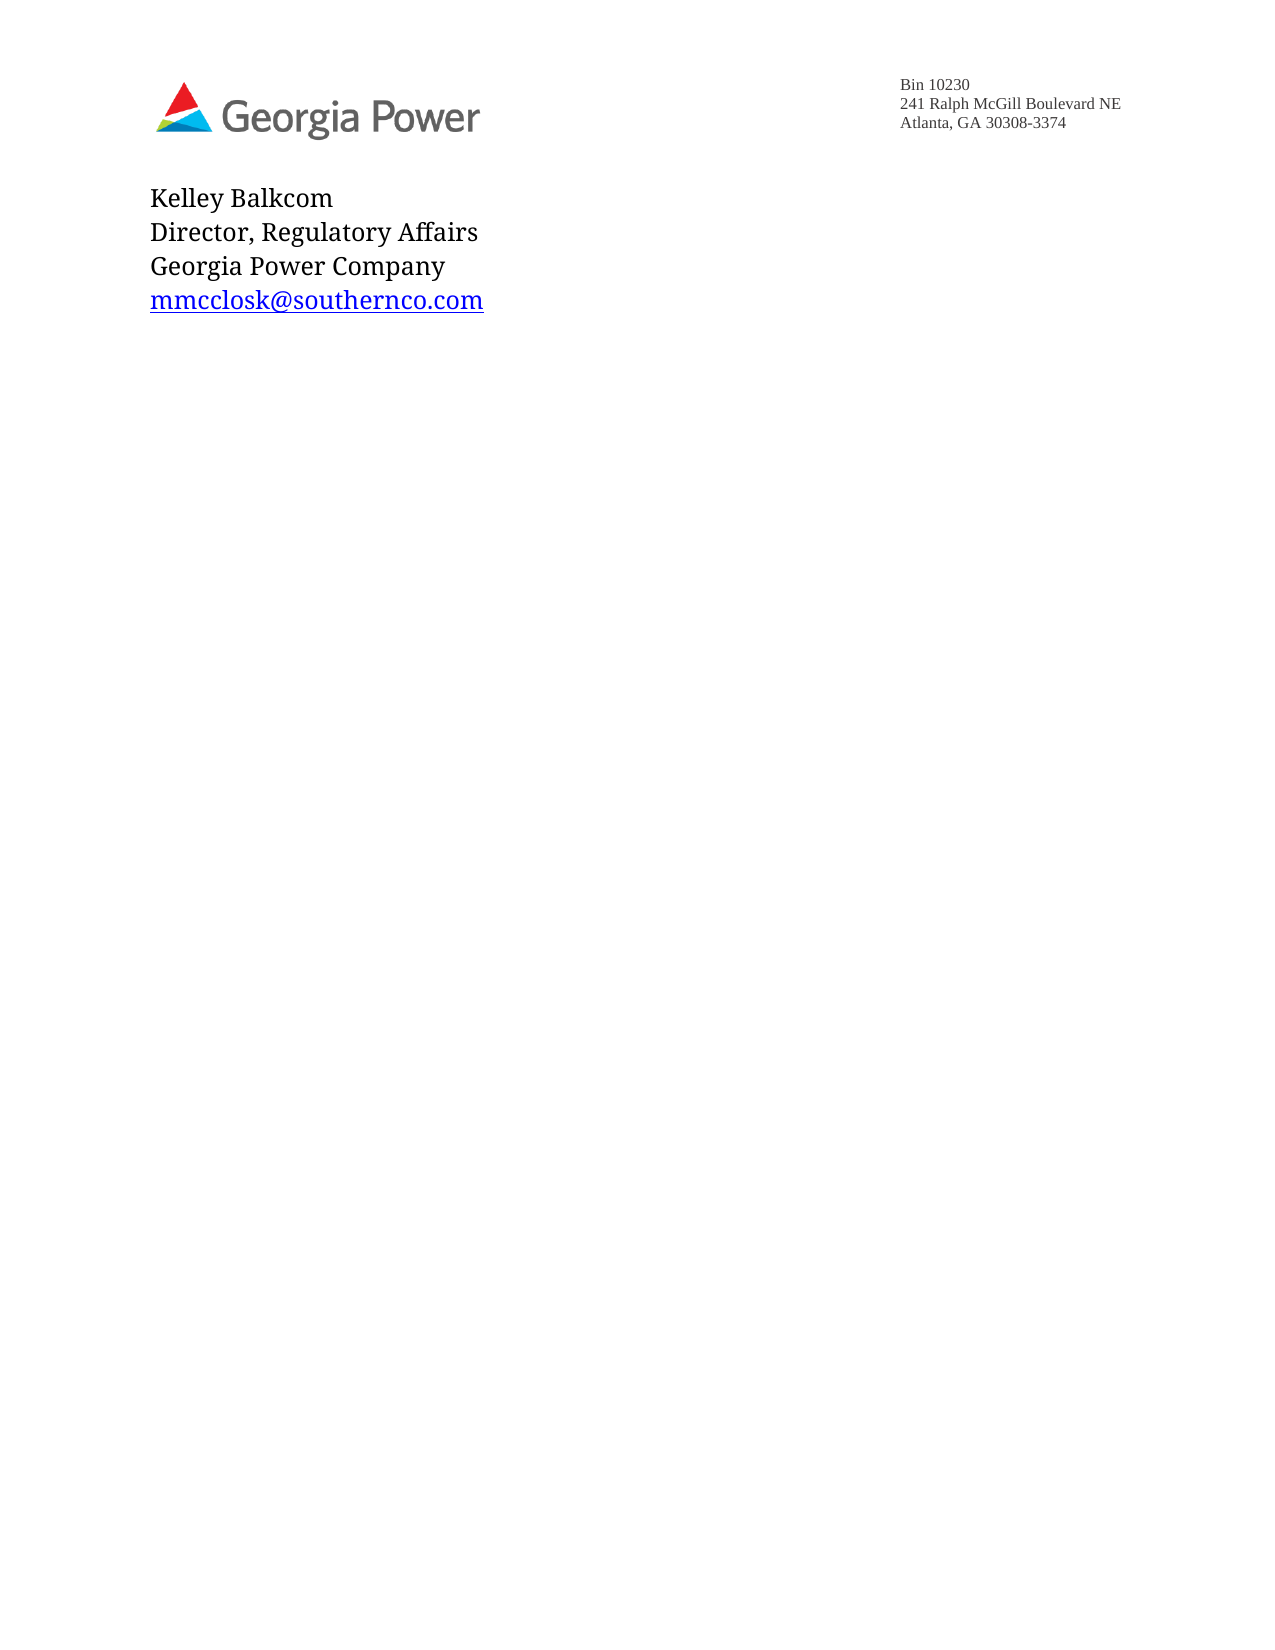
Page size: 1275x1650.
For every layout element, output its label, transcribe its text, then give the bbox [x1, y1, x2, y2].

picture [150, 76, 494, 145]
text Director, Regulatory Affairs [150, 215, 1125, 249]
text Georgia Power Company [150, 249, 1125, 283]
text mmcclosk@southernco.com [150, 283, 1125, 317]
text Kelley Balkcom [150, 181, 1125, 215]
